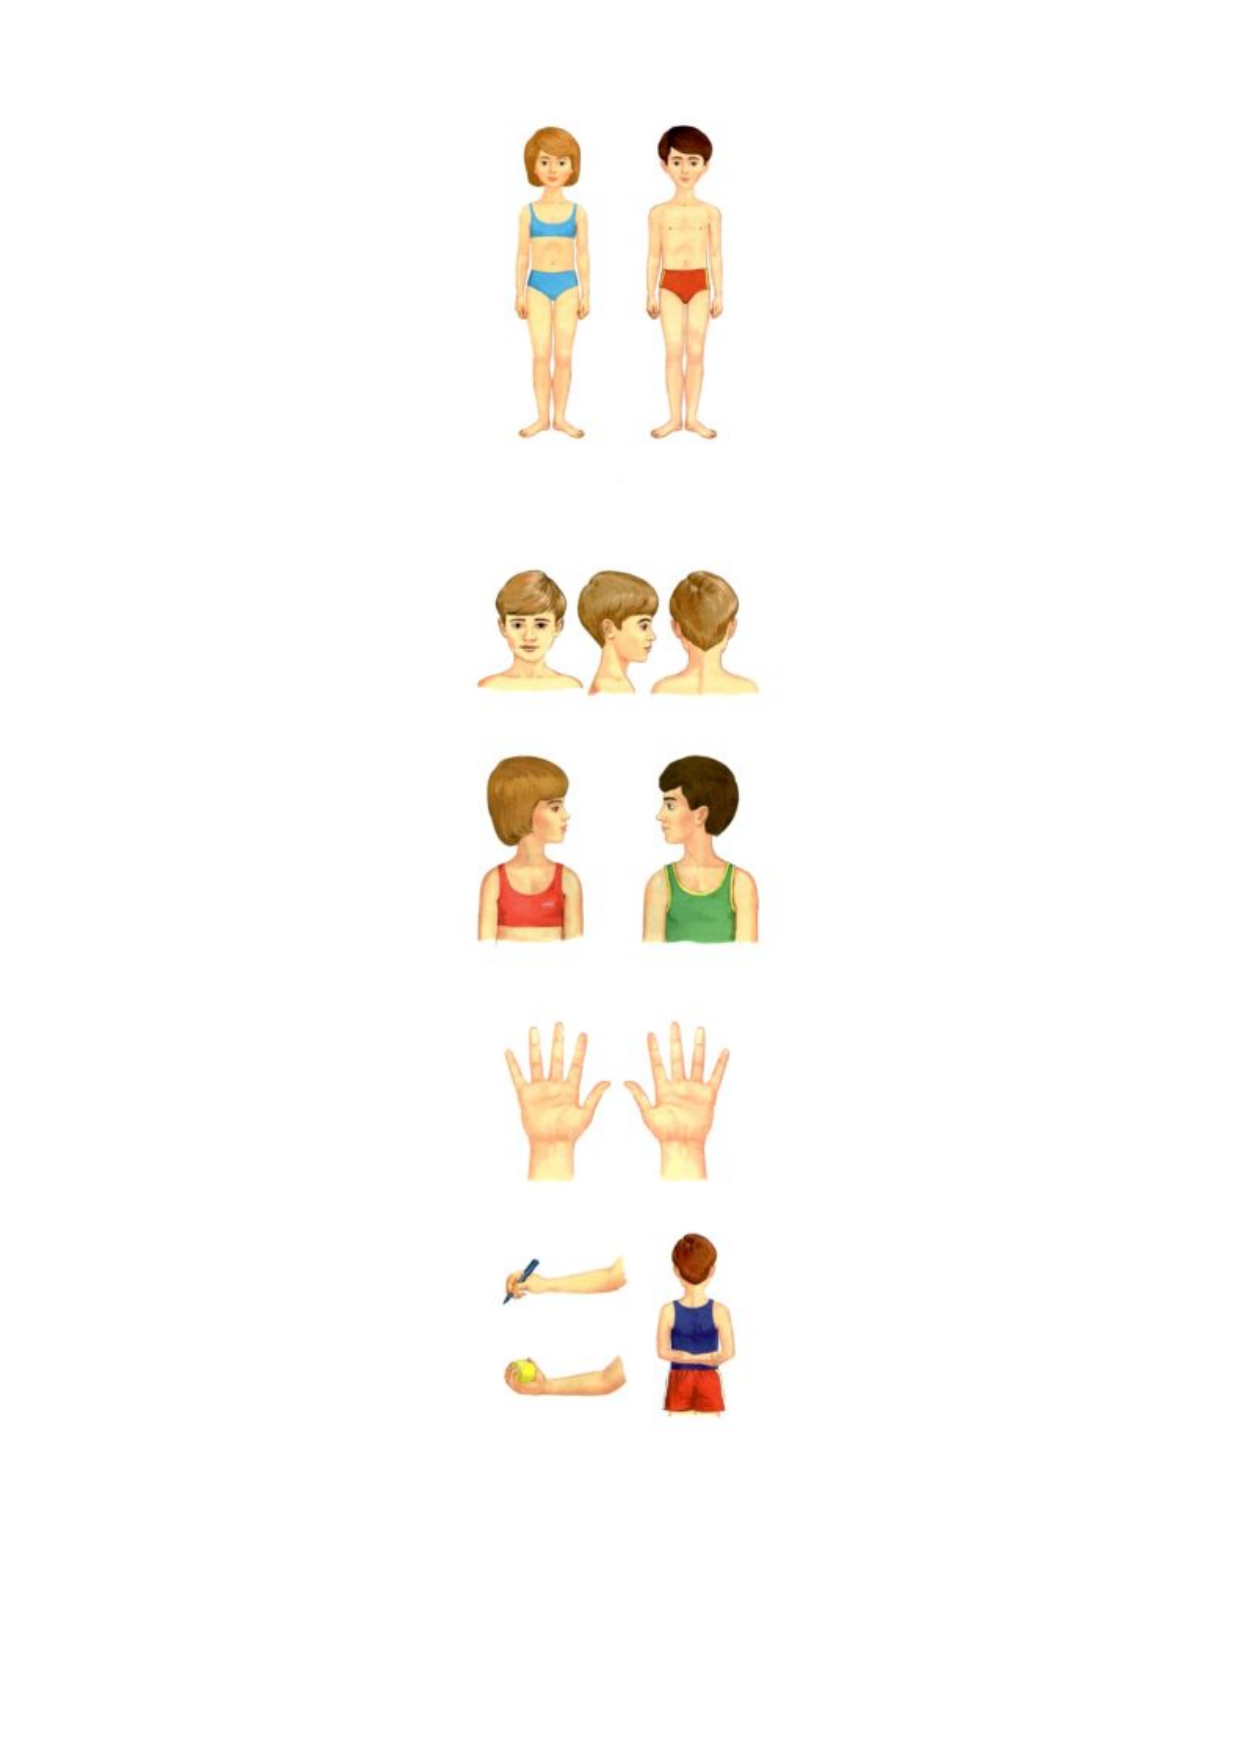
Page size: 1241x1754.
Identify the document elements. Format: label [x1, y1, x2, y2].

picture [454, 44, 786, 1451]
